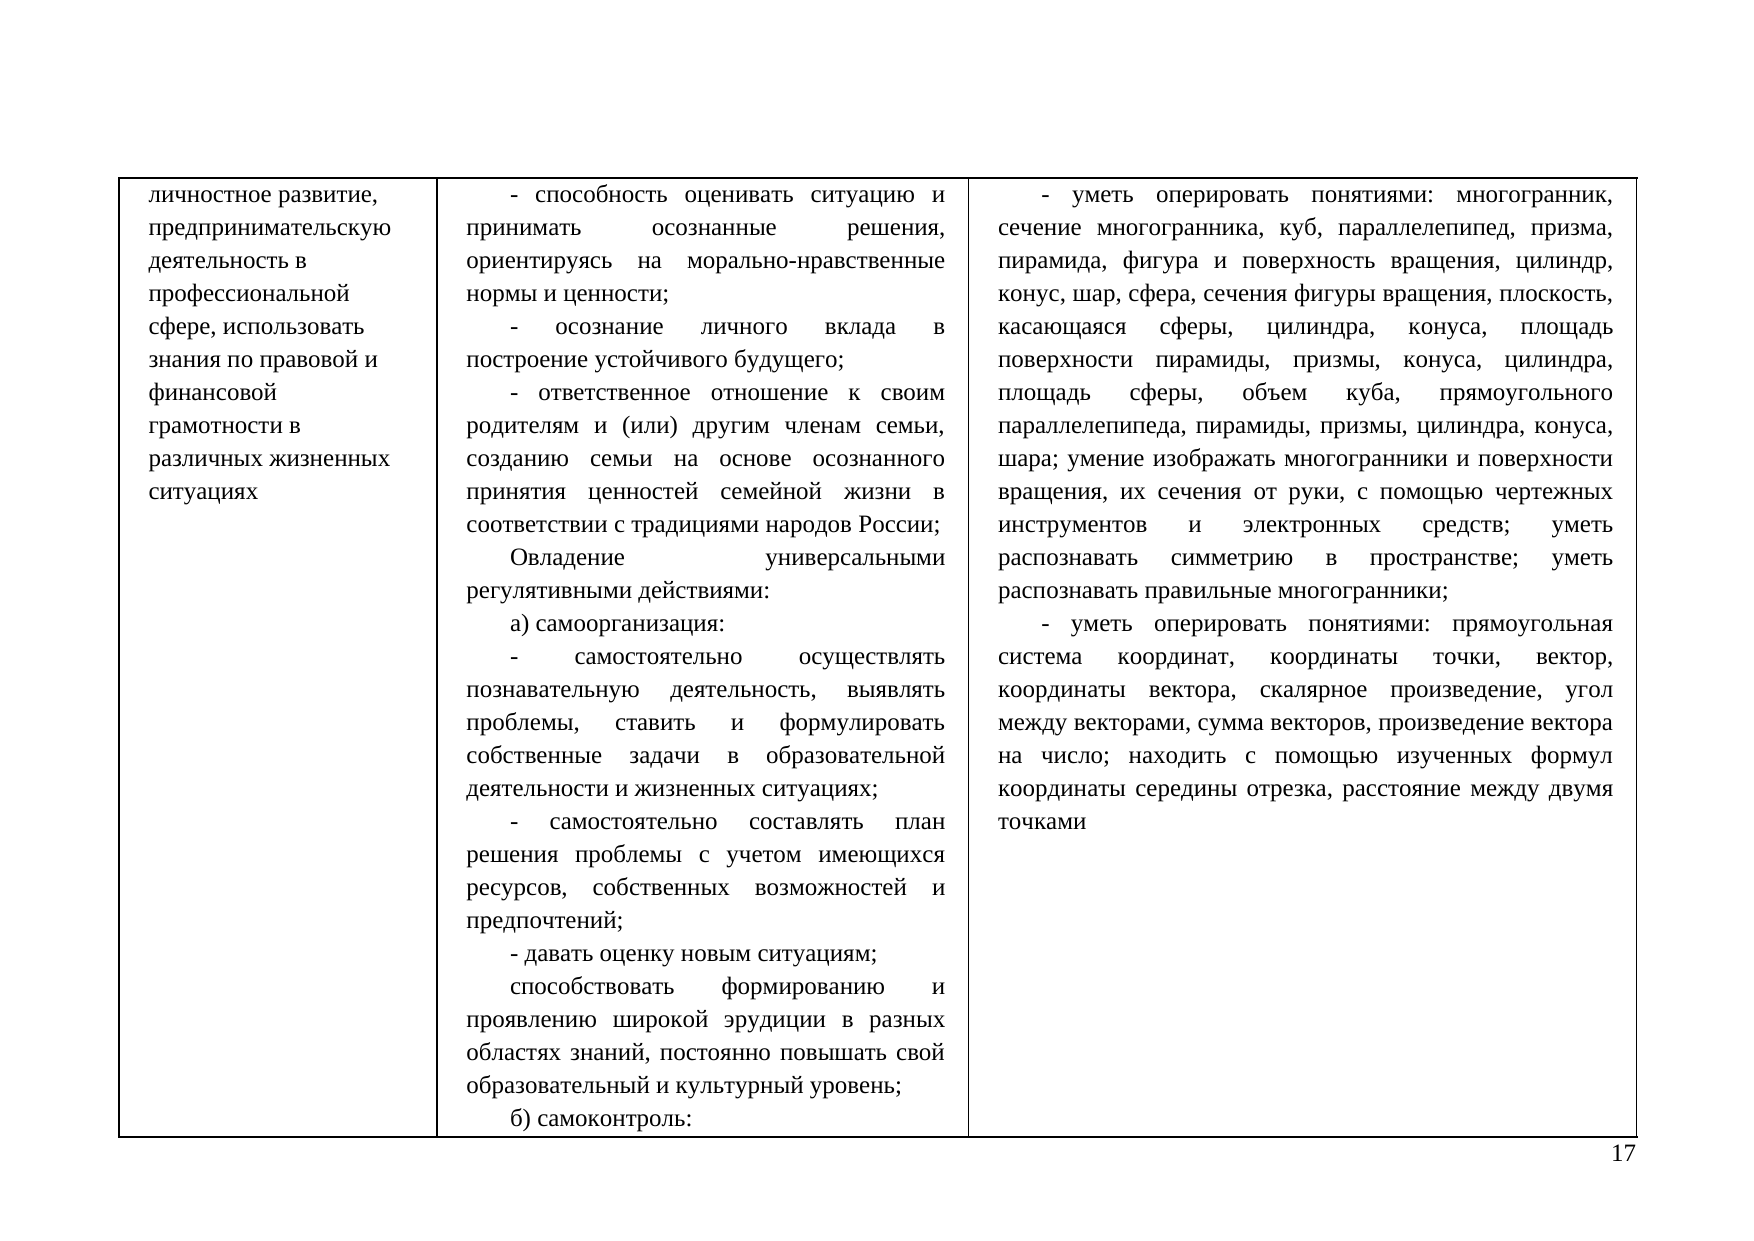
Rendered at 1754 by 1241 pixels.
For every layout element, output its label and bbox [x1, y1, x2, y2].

table_cell [438, 179, 968, 1136]
table_cell [120, 179, 436, 1136]
table_cell [969, 179, 1636, 1136]
